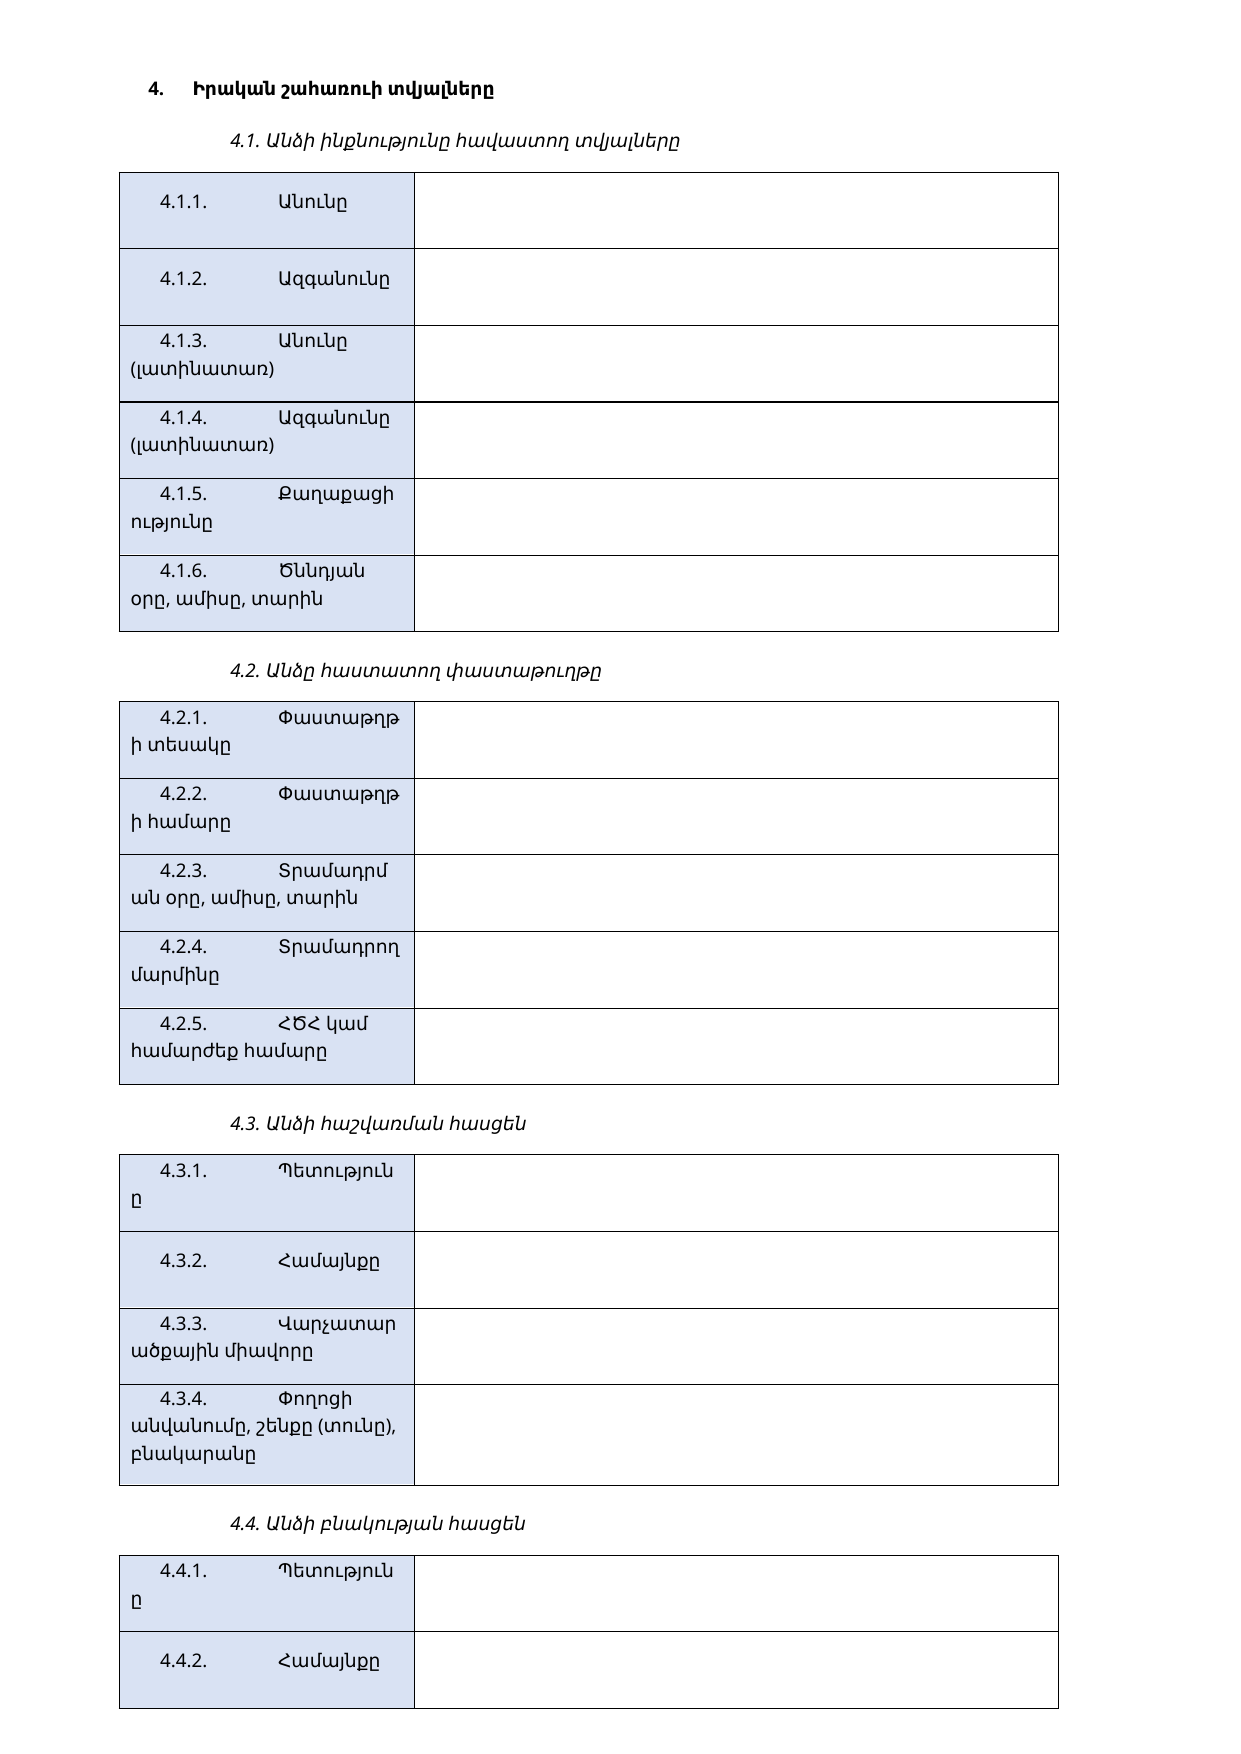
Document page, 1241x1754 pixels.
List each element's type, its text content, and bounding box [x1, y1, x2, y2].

list Իրական շահառուի տվյալները [118, 75, 1196, 101]
table_cell Փաստաթղթի համարը [120, 779, 414, 854]
table_cell [415, 249, 1058, 325]
table_cell Քաղաքացիությունը [120, 479, 414, 554]
table_cell [415, 1385, 1058, 1484]
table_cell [120, 1385, 414, 1484]
table_cell [415, 1232, 1058, 1307]
table_cell Տրամադրման օրը, ամիսը, տարին [120, 855, 414, 931]
list Անձի ինքնությունը հավաստող տվյալները [201, 127, 1196, 153]
table_cell Վարչատարածքային միավորը [120, 1309, 414, 1384]
table_cell [415, 932, 1058, 1007]
table_header [415, 702, 1058, 778]
table_cell [415, 1632, 1058, 1708]
table_cell Ազգանունը [120, 249, 414, 325]
table_cell Ազգանունը (լատինատառ) [120, 403, 414, 478]
table_cell [415, 779, 1058, 854]
table_cell Տրամադրող մարմինը [120, 932, 414, 1007]
table_cell [415, 326, 1058, 401]
table_header [415, 1155, 1058, 1231]
table_cell ՀԾՀ կամ համարժեք համարը [120, 1009, 414, 1084]
table_cell [415, 479, 1058, 554]
list Անձը հաստատող փաստաթուղթը [201, 657, 1196, 683]
table_header [415, 1556, 1058, 1631]
list Անձի հաշվառման հասցեն [201, 1110, 1196, 1136]
table_cell Համայնքը [120, 1232, 414, 1307]
table_header Փաստաթղթի տեսակը [120, 702, 414, 778]
table_header [415, 173, 1058, 248]
table_cell [415, 855, 1058, 931]
table_cell Ծննդյան օրը, ամիսը, տարին [120, 556, 414, 631]
table_cell Համայնքը [120, 1632, 414, 1708]
table_cell Անունը (լատինատառ) [120, 326, 414, 401]
table_cell [415, 403, 1058, 478]
table_cell [415, 1009, 1058, 1084]
table_header Պետությունը [120, 1155, 414, 1231]
table_header Պետությունը [120, 1556, 414, 1631]
list Անձի բնակության հասցեն [201, 1511, 1196, 1536]
table_cell [415, 556, 1058, 631]
table_header Անունը [120, 173, 414, 248]
table_cell [415, 1309, 1058, 1384]
